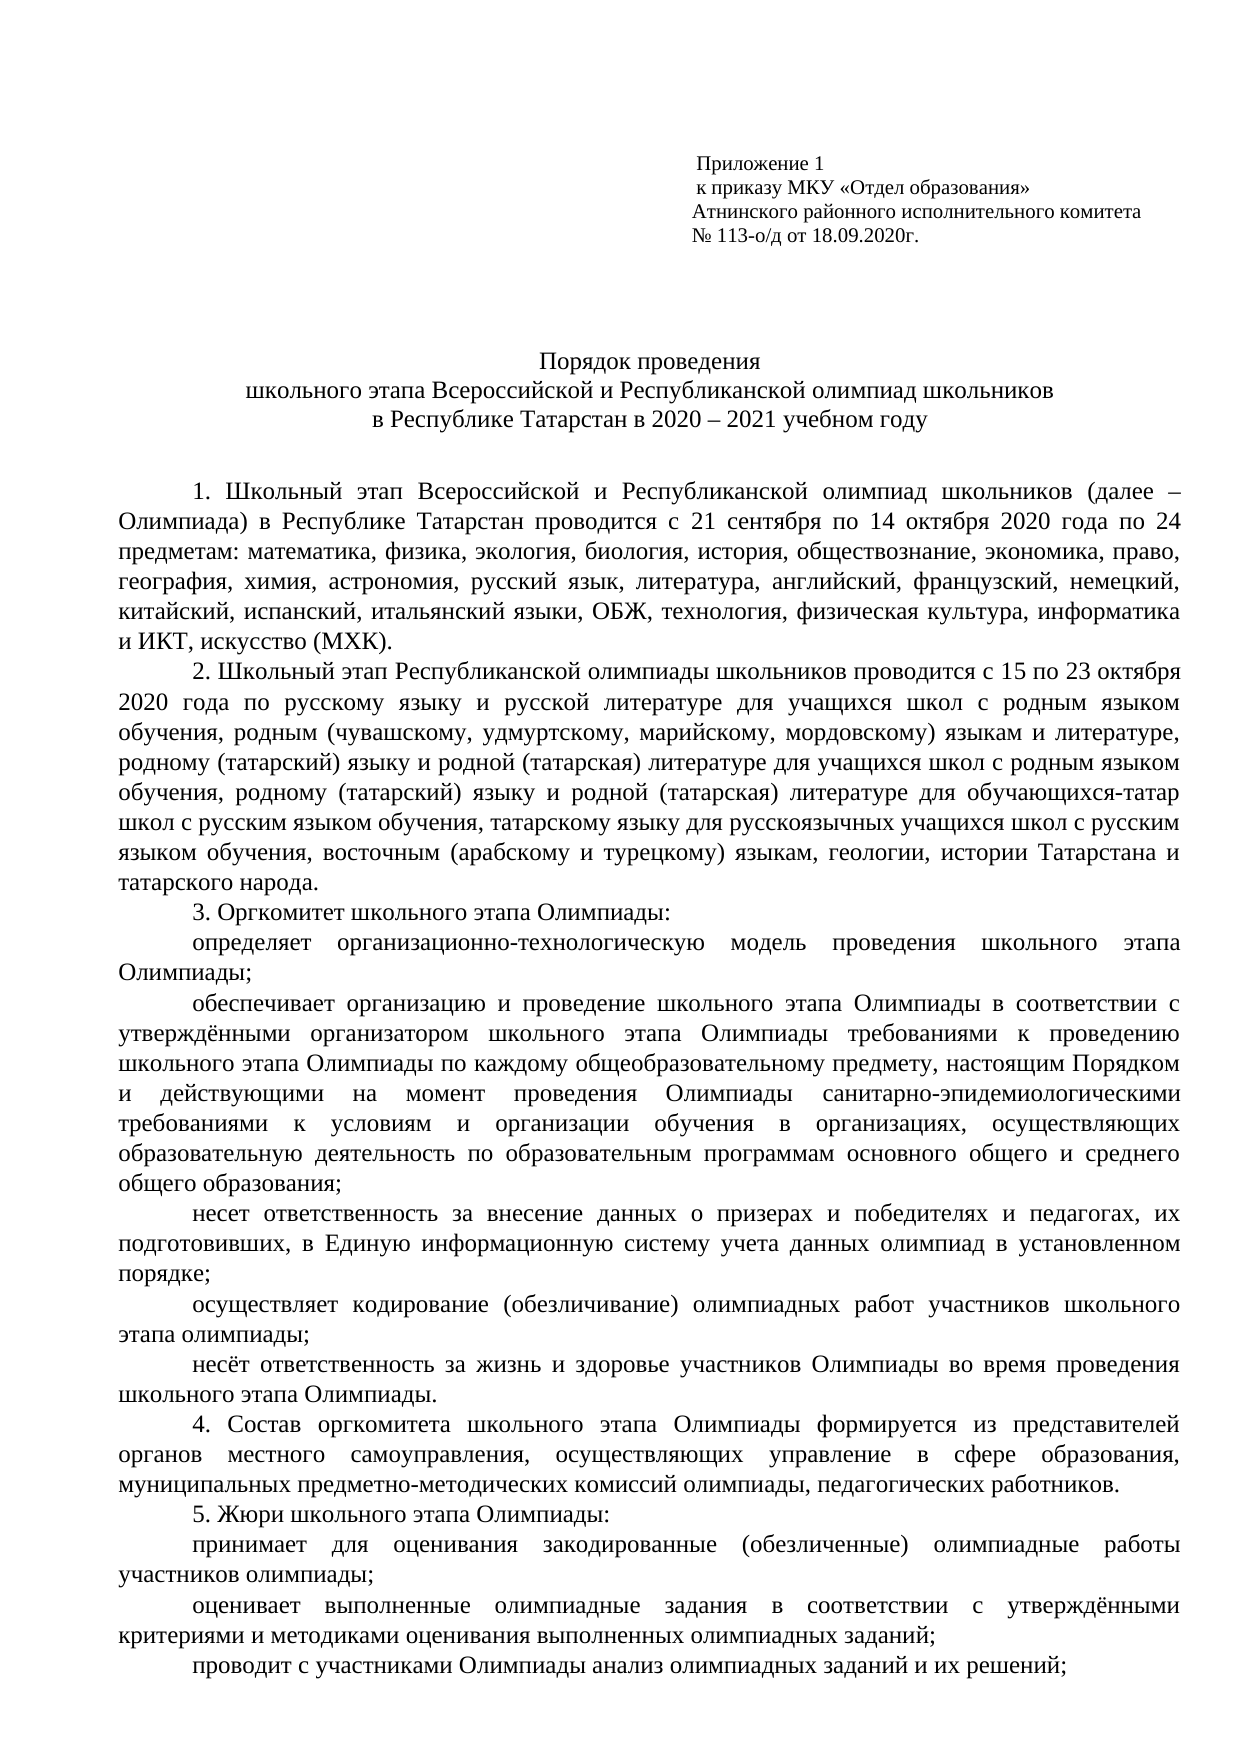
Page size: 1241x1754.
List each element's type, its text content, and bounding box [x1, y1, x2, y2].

text 2. Школьный этап Республиканской олимпиады школьников проводится с 15 по 23 октября 2020 года по русскому языку и русской литературе для учащихся школ с родным языком обучения, родным (чувашскому, удмуртскому, марийскому, мордовскому) языкам и литературе, родному (татарский) языку и родной (татарская) литературе для учащихся школ с родным языком обучения, родному (татарский) языку и родной (татарская) литературе для обучающихся-татар школ с русским языком обучения, татарскому языку для русскоязычных учащихся школ с русским языком обучения, восточным (арабскому и турецкому) языкам, геологии, истории Татарстана и татарского народа. [118, 656, 1181, 896]
text принимает для оценивания закодированные (обезличенные) олимпиадные работы участников олимпиады; [118, 1529, 1181, 1588]
text осуществляет кодирование (обезличивание) олимпиадных работ участников школьного этапа олимпиады; [118, 1289, 1181, 1347]
text обеспечивает организацию и проведение школьного этапа Олимпиады в соответствии с утверждёнными организатором школьного этапа Олимпиады требованиями к проведению школьного этапа Олимпиады по каждому общеобразовательному предмету, настоящим Порядком и действующими на момент проведения Олимпиады санитарно-эпидемиологическими требованиями к условиям и организации обучения в организациях, осуществляющих образовательную деятельность по образовательным программам основного общего и среднего общего образования; [118, 988, 1181, 1197]
text школьного этапа Всероссийской и Республиканской олимпиад школьников [118, 375, 1181, 404]
text Порядок проведения [118, 346, 1181, 375]
text оценивает выполненные олимпиадные задания в соответствии с утверждёнными критериями и методиками оценивания выполненных олимпиадных заданий; [118, 1590, 1181, 1648]
text 5. Жюри школьного этапа Олимпиады: [118, 1499, 1181, 1528]
text Атнинского районного исполнительного комитета [634, 199, 1181, 223]
text в Республике Татарстан в 2020 – 2021 учебном году [118, 404, 1181, 433]
text проводит с участниками Олимпиады анализ олимпиадных заданий и их решений; [118, 1650, 1181, 1679]
text Приложение 1 [339, 151, 1181, 175]
text несёт ответственность за жизнь и здоровье участников Олимпиады во время проведения школьного этапа Олимпиады. [118, 1349, 1181, 1408]
text определяет организационно-технологическую модель проведения школьного этапа Олимпиады; [118, 927, 1181, 986]
text 4. Состав оргкомитета школьного этапа Олимпиады формируется из представителей органов местного самоуправления, осуществляющих управление в сфере образования, муниципальных предметно-методических комиссий олимпиады, педагогических работников. [118, 1409, 1181, 1498]
text к приказу МКУ «Отдел образования» [487, 175, 1181, 199]
text 1. Школьный этап Всероссийской и Республиканской олимпиад школьников (далее – Олимпиада) в Республике Татарстан проводится с 21 сентября по 14 октября 2020 года по 24 предметам: математика, физика, экология, биология, история, обществознание, экономика, право, география, химия, астрономия, русский язык, литература, английский, французский, немецкий, китайский, испанский, итальянский языки, ОБЖ, технология, физическая культура, информатика и ИКТ, искусство (МХК). [118, 476, 1181, 655]
text 3. Оргкомитет школьного этапа Олимпиады: [118, 897, 1181, 926]
text несет ответственность за внесение данных о призерах и победителях и педагогах, их подготовивших, в Единую информационную систему учета данных олимпиад в установленном порядке; [118, 1198, 1181, 1287]
text № 113-о/д от 18.09.2020г. [634, 223, 1181, 247]
